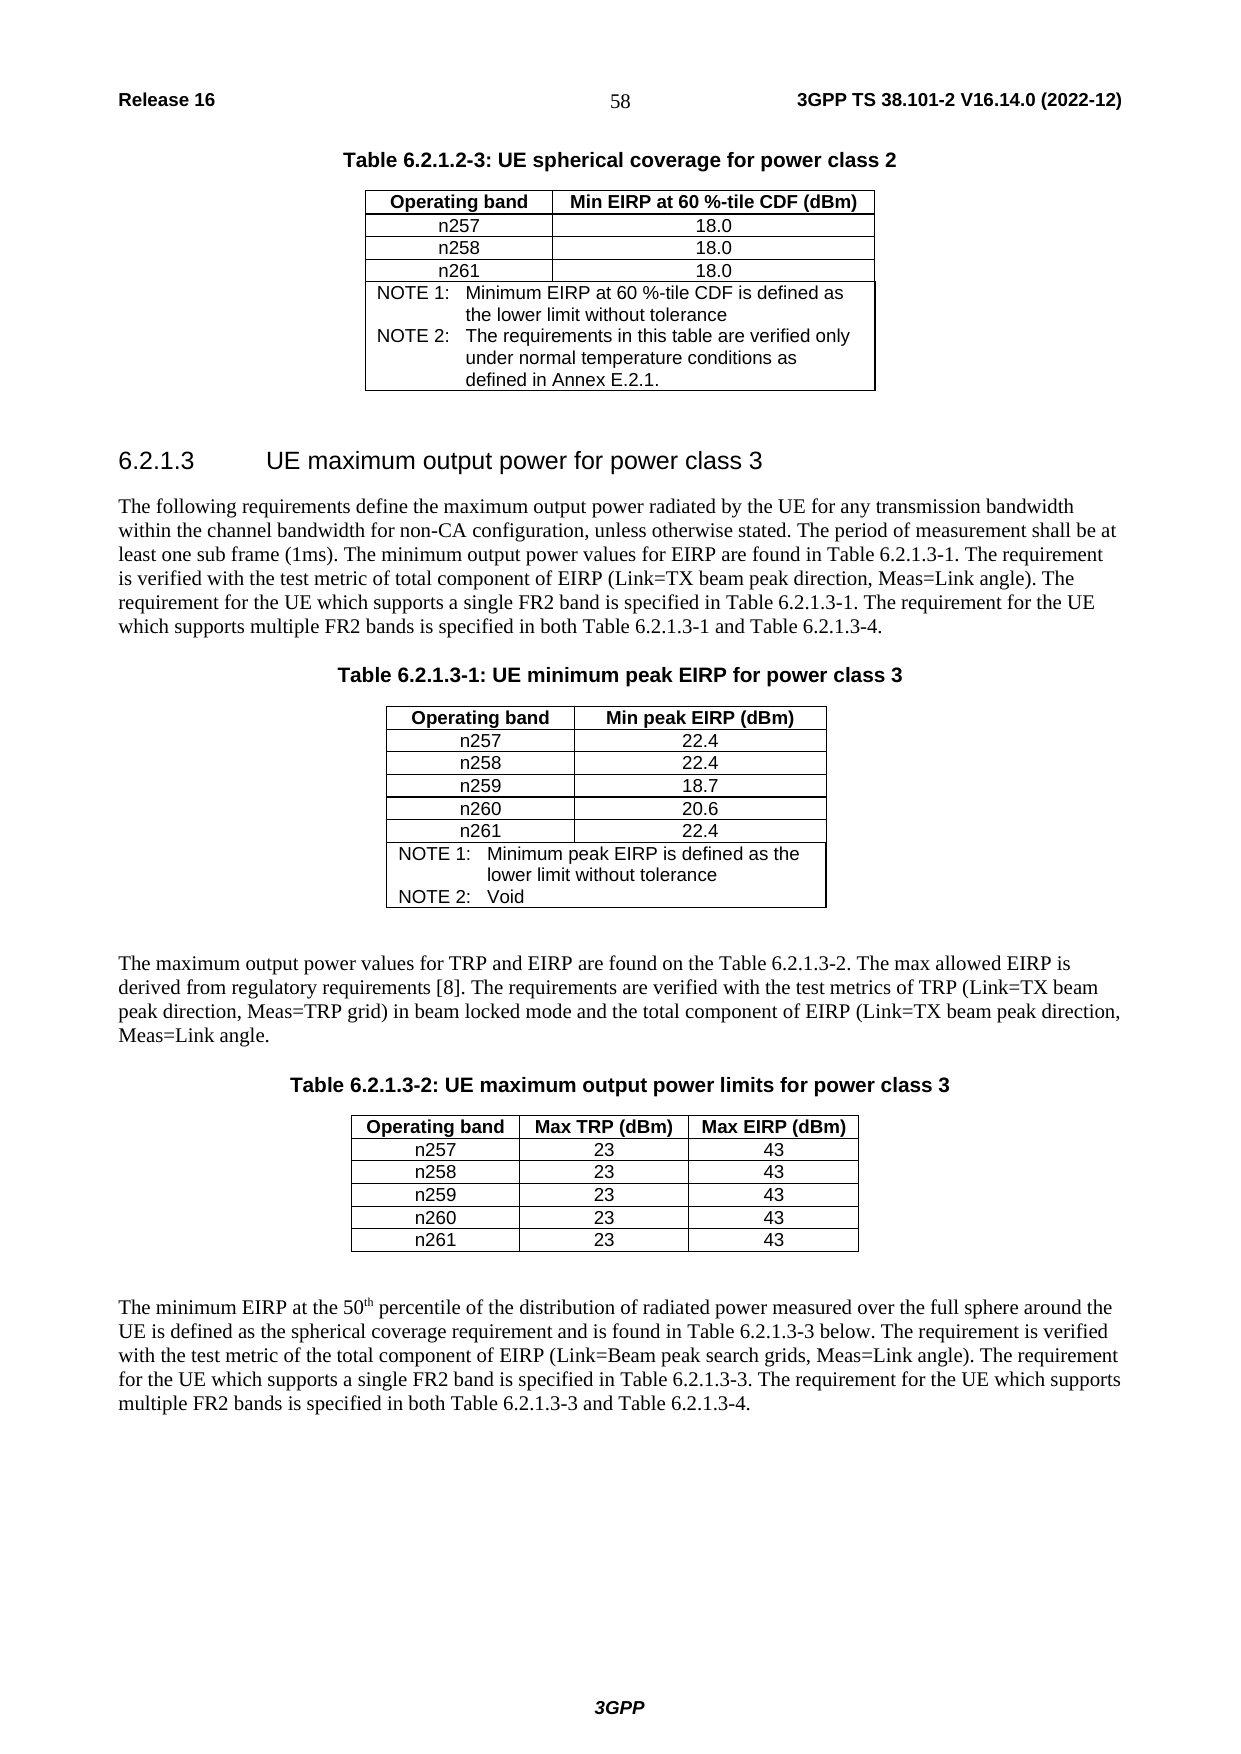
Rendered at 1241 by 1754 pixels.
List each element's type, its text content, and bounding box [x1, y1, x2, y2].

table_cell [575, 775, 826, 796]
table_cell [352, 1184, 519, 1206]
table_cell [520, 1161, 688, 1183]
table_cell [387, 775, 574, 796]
text Table 6.2.1.2-3: UE spherical coverage for power class 2 [118, 147, 1122, 171]
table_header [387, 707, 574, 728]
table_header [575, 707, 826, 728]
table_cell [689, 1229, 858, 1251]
text Table 6.2.1.3-1: UE minimum peak EIRP for power class 3 [118, 663, 1122, 687]
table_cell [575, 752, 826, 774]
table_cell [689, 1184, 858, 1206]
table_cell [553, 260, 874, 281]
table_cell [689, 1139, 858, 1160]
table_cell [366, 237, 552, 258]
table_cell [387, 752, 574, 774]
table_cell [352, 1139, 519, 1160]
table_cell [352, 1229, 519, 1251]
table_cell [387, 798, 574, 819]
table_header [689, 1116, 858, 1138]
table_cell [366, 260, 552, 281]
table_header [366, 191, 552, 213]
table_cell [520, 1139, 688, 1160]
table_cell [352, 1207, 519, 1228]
text The maximum output power values for TRP and EIRP are found on the Table 6.2.1.3-2. The max allowed EIRP is derived from regulatory requirements [8]. The requirements are verified with the test metrics of TRP (Link=TX beam peak direction, Meas=TRP grid) in beam locked mode and the total component of EIRP (Link=TX beam peak direction, Meas=Link angle. [118, 951, 1122, 1047]
text The minimum EIRP at the 50th percentile of the distribution of radiated power measured over the full sphere around the UE is defined as the spherical coverage requirement and is found in Table 6.2.1.3-3 below. The requirement is verified with the test metric of the total component of EIRP (Link=Beam peak search grids, Meas=Link angle). The requirement for the UE which supports a single FR2 band is specified in Table 6.2.1.3-3. The requirement for the UE which supports multiple FR2 bands is specified in both Table 6.2.1.3-3 and Table 6.2.1.3-4. [118, 1294, 1122, 1415]
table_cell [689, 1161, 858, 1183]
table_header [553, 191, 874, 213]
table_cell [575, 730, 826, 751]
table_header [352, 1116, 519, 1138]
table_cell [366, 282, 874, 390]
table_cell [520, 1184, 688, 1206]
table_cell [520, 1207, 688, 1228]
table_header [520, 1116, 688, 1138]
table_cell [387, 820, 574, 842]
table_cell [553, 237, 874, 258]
text The following requirements define the maximum output power radiated by the UE for any transmission bandwidth within the channel bandwidth for non-CA configuration, unless otherwise stated. The period of measurement shall be at least one sub frame (1ms). The minimum output power values for EIRP are found in Table 6.2.1.3-1. The requirement is verified with the test metric of total component of EIRP (Link=TX beam peak direction, Meas=Link angle). The requirement for the UE which supports a single FR2 band is specified in Table 6.2.1.3-1. The requirement for the UE which supports multiple FR2 bands is specified in both Table 6.2.1.3-1 and Table 6.2.1.3-4. [118, 494, 1122, 638]
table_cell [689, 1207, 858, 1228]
text Table 6.2.1.3-2: UE maximum output power limits for power class 3 [118, 1072, 1122, 1096]
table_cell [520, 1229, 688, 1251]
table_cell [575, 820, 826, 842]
subtitle 6.2.1.3 UE maximum output power for power class 3 [118, 446, 1122, 475]
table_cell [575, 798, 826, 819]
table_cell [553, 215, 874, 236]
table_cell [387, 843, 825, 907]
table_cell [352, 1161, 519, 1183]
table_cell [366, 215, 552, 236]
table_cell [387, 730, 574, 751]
